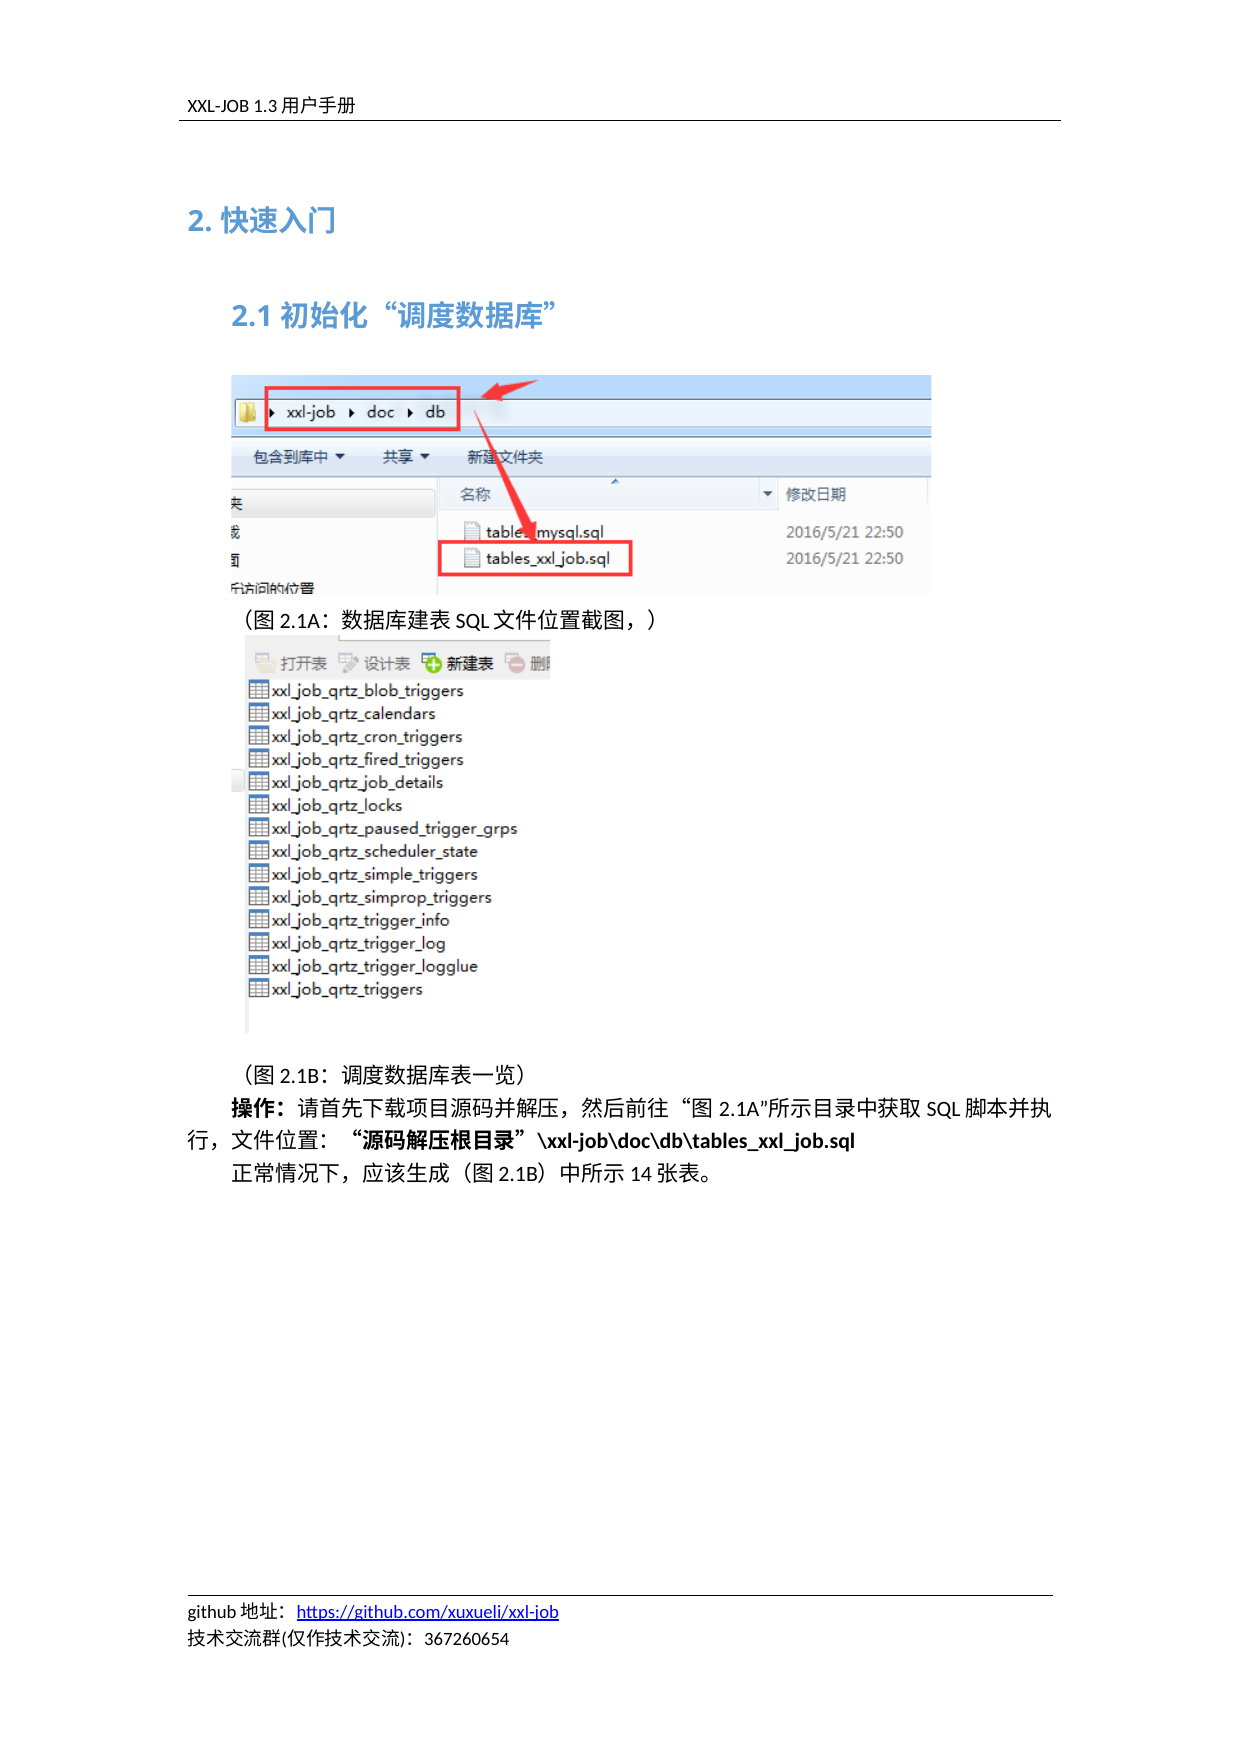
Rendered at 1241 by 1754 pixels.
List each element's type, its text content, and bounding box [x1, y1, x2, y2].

text （图2.1B：调度数据库表一览） [187, 1058, 1053, 1090]
text 正常情况下，应该生成（图2.1B）中所示14张表。 [187, 1155, 1053, 1188]
subtitle 快速入门 [187, 187, 1053, 252]
subtitle 2.1 初始化“调度数据库” [187, 281, 1053, 346]
picture [231, 375, 932, 594]
text 操作：请首先下载项目源码并解压，然后前往“图2.1A”所示目录中获取SQL脚本并执行，文件位置：“源码解压根目录”\xxl-job\doc\db\tables_xxl_job.sql [187, 1090, 1053, 1155]
text （图2.1A：数据库建表SQL文件位置截图，） [187, 603, 1053, 635]
picture [231, 635, 550, 1033]
